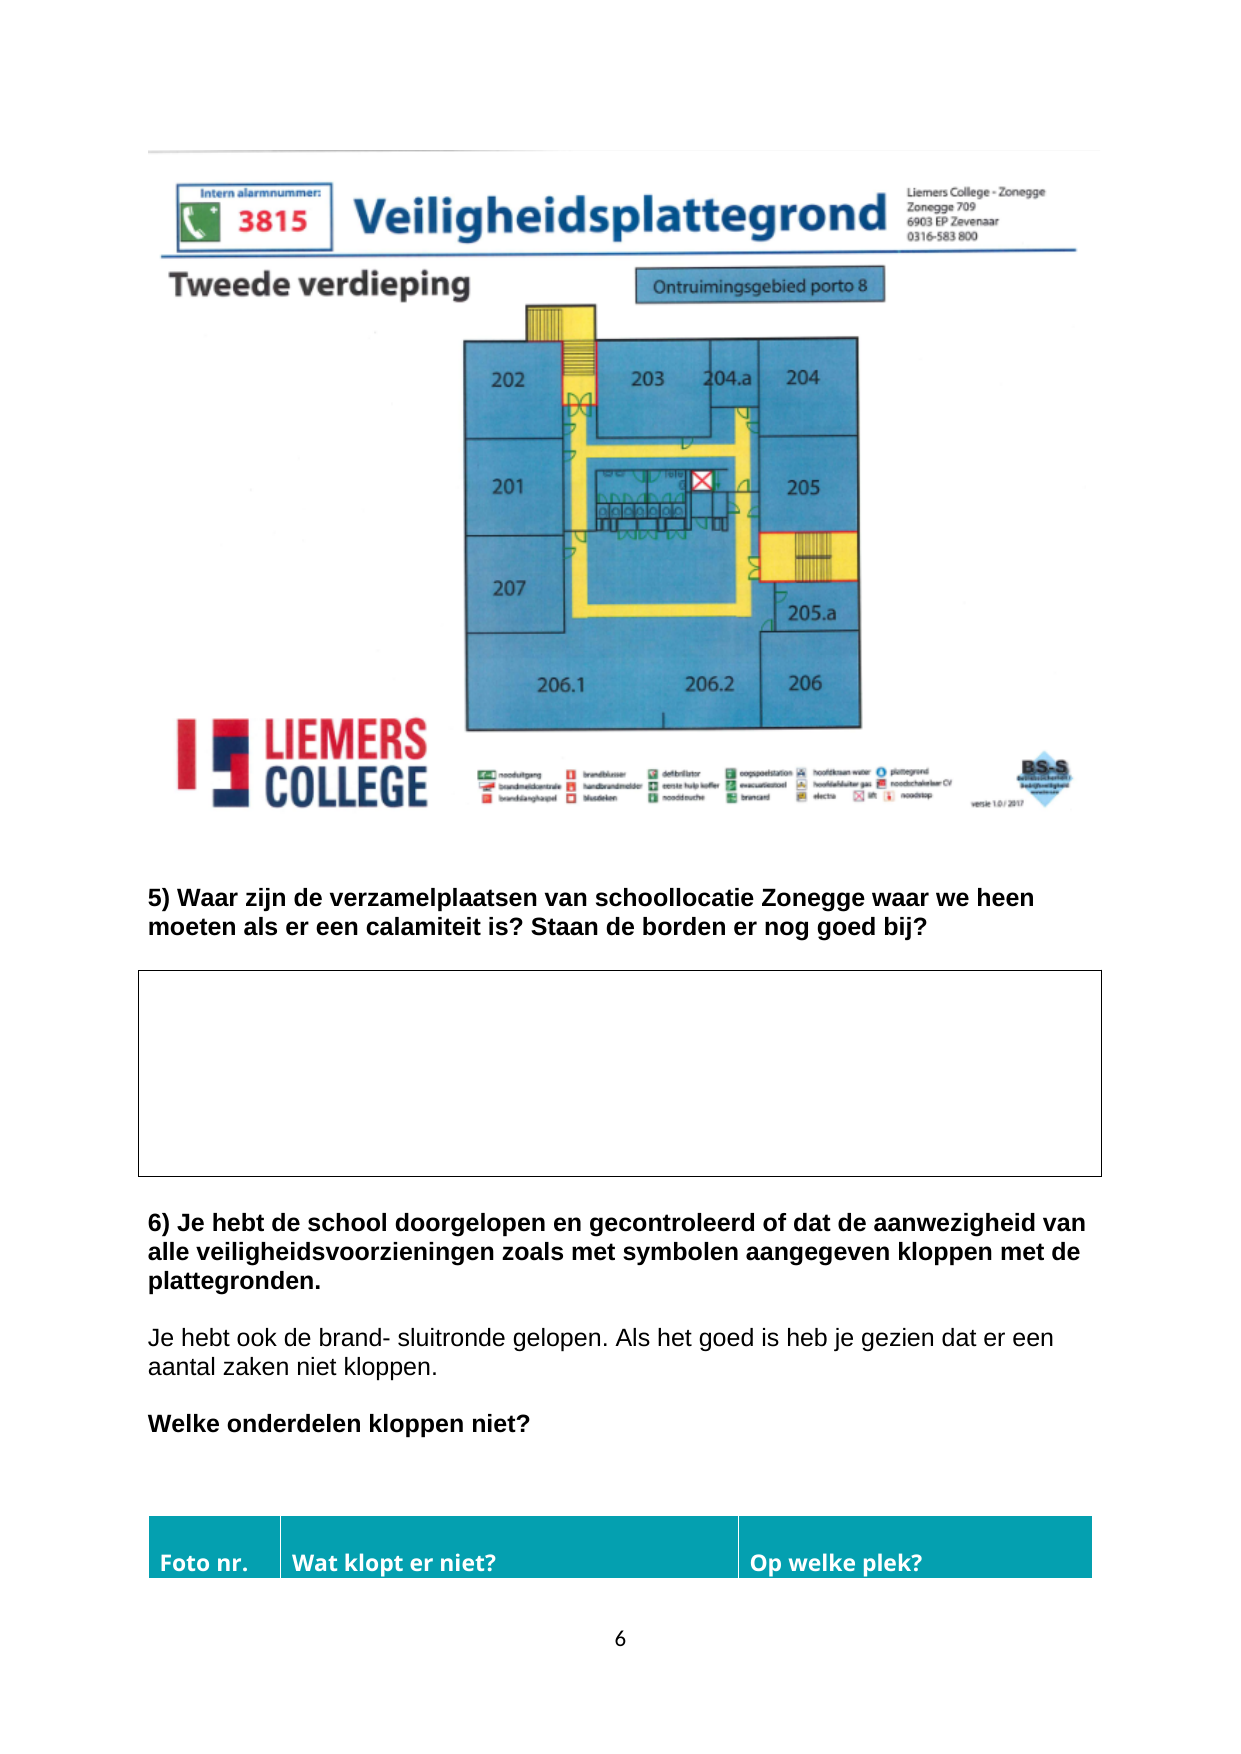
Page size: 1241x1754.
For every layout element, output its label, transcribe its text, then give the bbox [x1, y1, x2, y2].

text 5) Waar zijn de verzamelplaatsen van schoollocatie Zonegge waar we heen moeten als er een calamiteit is? Staan de borden er nog goed bij? [148, 883, 1093, 941]
text Je hebt ook de brand- sluitronde gelopen. Als het goed is heb je gezien dat er een aantal zaken niet kloppen. [148, 1323, 1093, 1381]
table_header Foto nr. [149, 1516, 280, 1578]
table_header Op welke plek? [739, 1516, 1092, 1578]
text Welke onderdelen kloppen niet? [148, 1409, 1093, 1438]
table_header Wat klopt er niet? [281, 1516, 738, 1578]
text 6) Je hebt de school doorgelopen en gecontroleerd of dat de aanwezigheid van alle veiligheidsvoorzieningen zoals met symbolen aangegeven kloppen met de plattegronden. [148, 1208, 1093, 1294]
picture [148, 150, 1101, 855]
